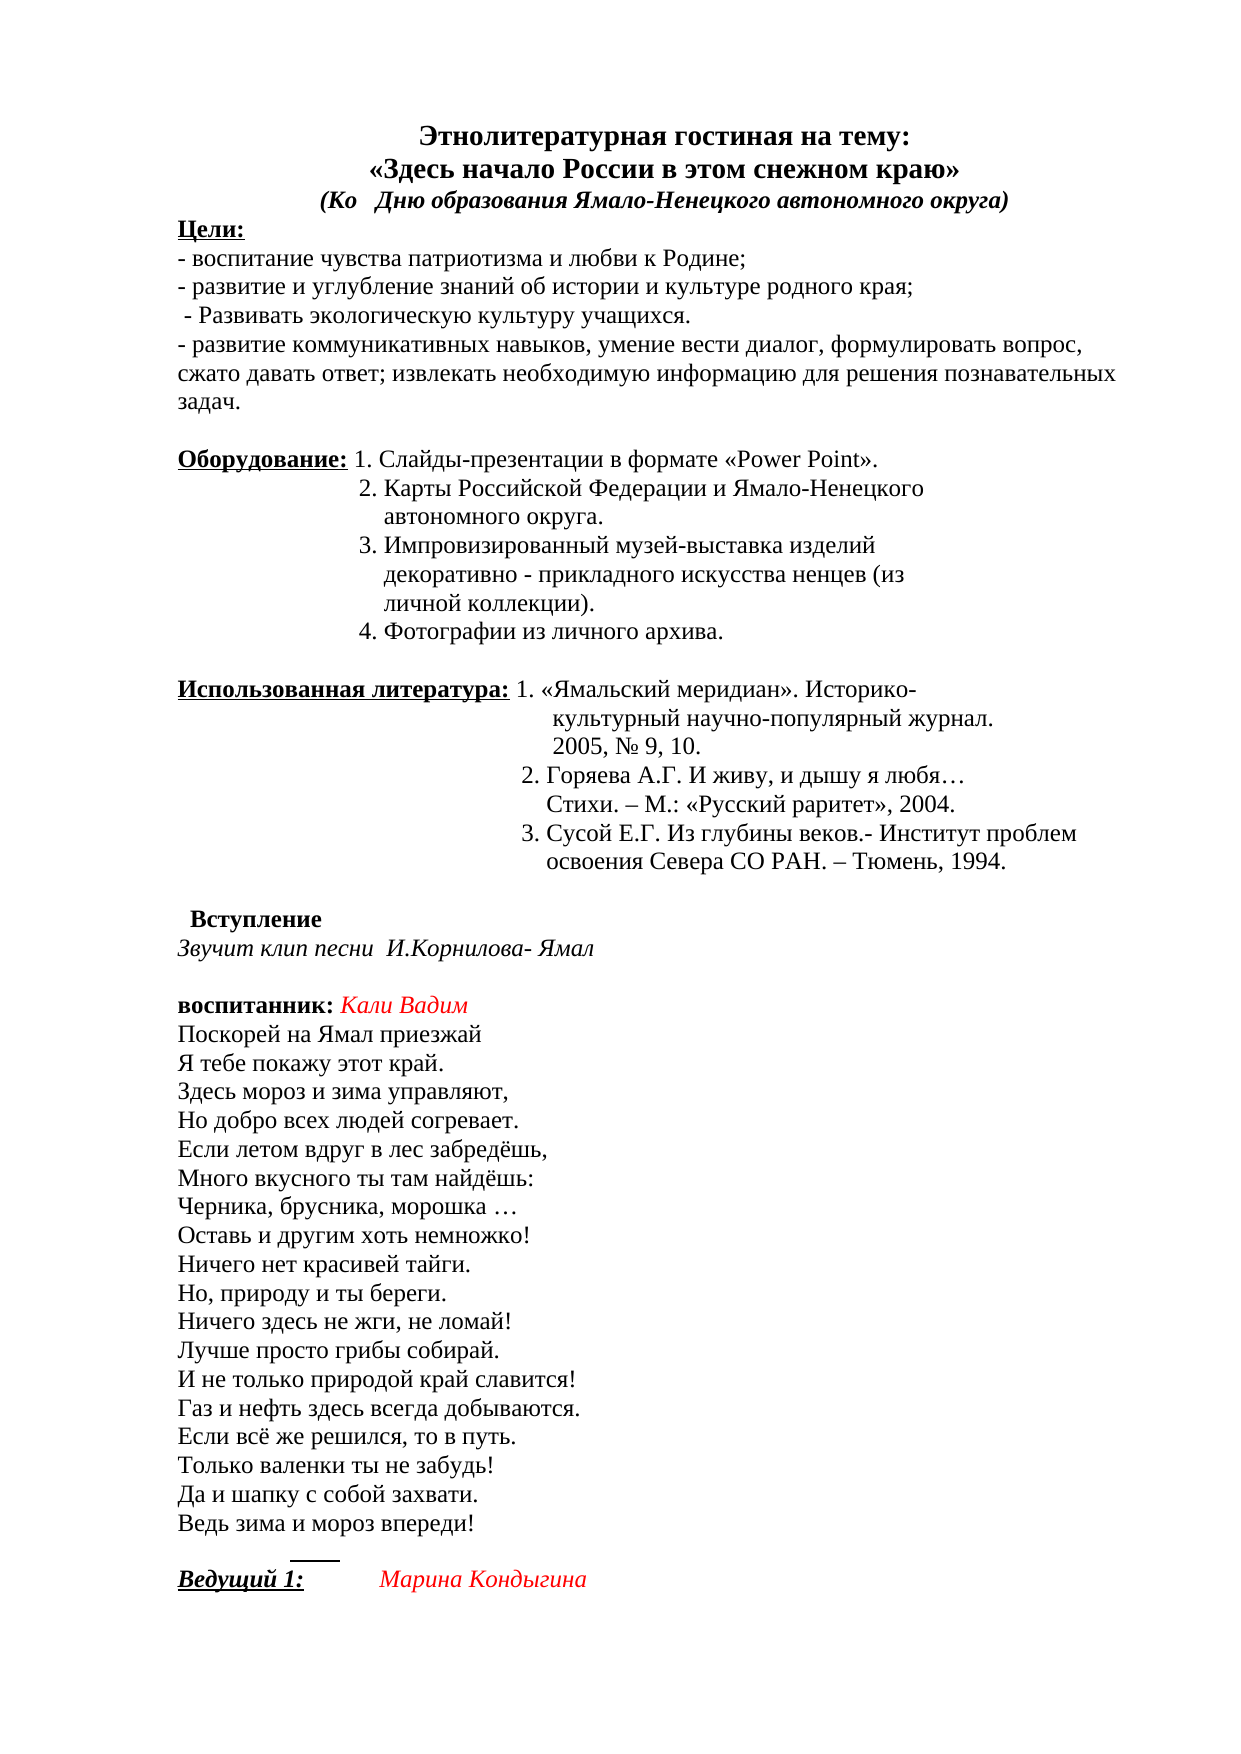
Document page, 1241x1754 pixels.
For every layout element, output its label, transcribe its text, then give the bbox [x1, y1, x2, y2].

text 3. Импровизированный музей-выставка изделий [177, 530, 1152, 559]
text Здесь мороз и зима управляют, [177, 1076, 1152, 1105]
text (Ко Дню образования Ямало-Ненецкого автономного округа) [177, 185, 1152, 214]
text Цели: - воспитание чувства патриотизма и любви к Родине; - развитие и углубление знаний об истории и культуре родного края; - Развивать экологическую культуру учащихся. - развитие коммуникативных навыков, умение вести диалог, формулировать вопрос, сжато давать ответ; извлекать необходимую информацию для решения познавательных задач. [177, 214, 1152, 415]
text Звучит клип песни И.Корнилова- Ямал [177, 933, 1152, 961]
text Стихи. – М.: «Русский раритет», 2004. [177, 789, 1152, 818]
text 3. Сусой Е.Г. Из глубины веков.- Институт проблем [177, 818, 1152, 846]
text Если летом вдруг в лес забредёшь, [177, 1134, 1152, 1163]
text Этнолитературная гостиная на тему: [177, 118, 1152, 152]
text Вступление [177, 904, 1152, 933]
text освоения Севера СО РАН. – Тюмень, 1994. [177, 846, 1152, 875]
text Оставь и другим хоть немножко! [177, 1220, 1152, 1249]
text Только валенки ты не забудь! [177, 1450, 1152, 1479]
text «Здесь начало России в этом снежном краю» [177, 152, 1152, 185]
text 2. Карты Российской Федерации и Ямало-Ненецкого [177, 473, 1152, 501]
text Поскорей на Ямал приезжай [177, 1019, 1152, 1048]
text Ничего здесь не жги, не ломай! [177, 1306, 1152, 1335]
text Оборудование: 1. Слайды-презентации в формате «Power Point». [177, 444, 1152, 473]
text 2005, № 9, 10. [177, 731, 1152, 760]
text Черника, брусника, морошка … [177, 1191, 1152, 1220]
text И не только природой край славится! [177, 1364, 1152, 1393]
text Ничего нет красивей тайги. [177, 1249, 1152, 1278]
text Лучше просто грибы собирай. [177, 1335, 1152, 1364]
text культурный научно-популярный журнал. [177, 703, 1152, 731]
text Ведь зима и мороз впереди! [177, 1508, 1152, 1536]
text 4. Фотографии из личного архива. [177, 616, 1152, 645]
text Много вкусного ты там найдёшь: [177, 1163, 1152, 1191]
text Но, природу и ты береги. [177, 1278, 1152, 1306]
text Я тебе покажу этот край. [177, 1048, 1152, 1076]
text Да и шапку с собой захвати. [177, 1479, 1152, 1508]
text автономного округа. [177, 501, 1152, 530]
text Но добро всех людей согревает. [177, 1105, 1152, 1134]
text Газ и нефть здесь всегда добываются. [177, 1393, 1152, 1421]
text 2. Горяева А.Г. И живу, и дышу я любя… [177, 760, 1152, 789]
text Ведущий 1: Марина Кондыгина [177, 1564, 1152, 1593]
text личной коллекции). [177, 588, 1152, 616]
text декоративно - прикладного искусства ненцев (из [177, 559, 1152, 588]
text воспитанник: Кали Вадим [177, 990, 1152, 1019]
text Если всё же решился, то в путь. [177, 1421, 1152, 1450]
text Использованная литература: 1. «Ямальский меридиан». Историко- [177, 674, 1152, 703]
